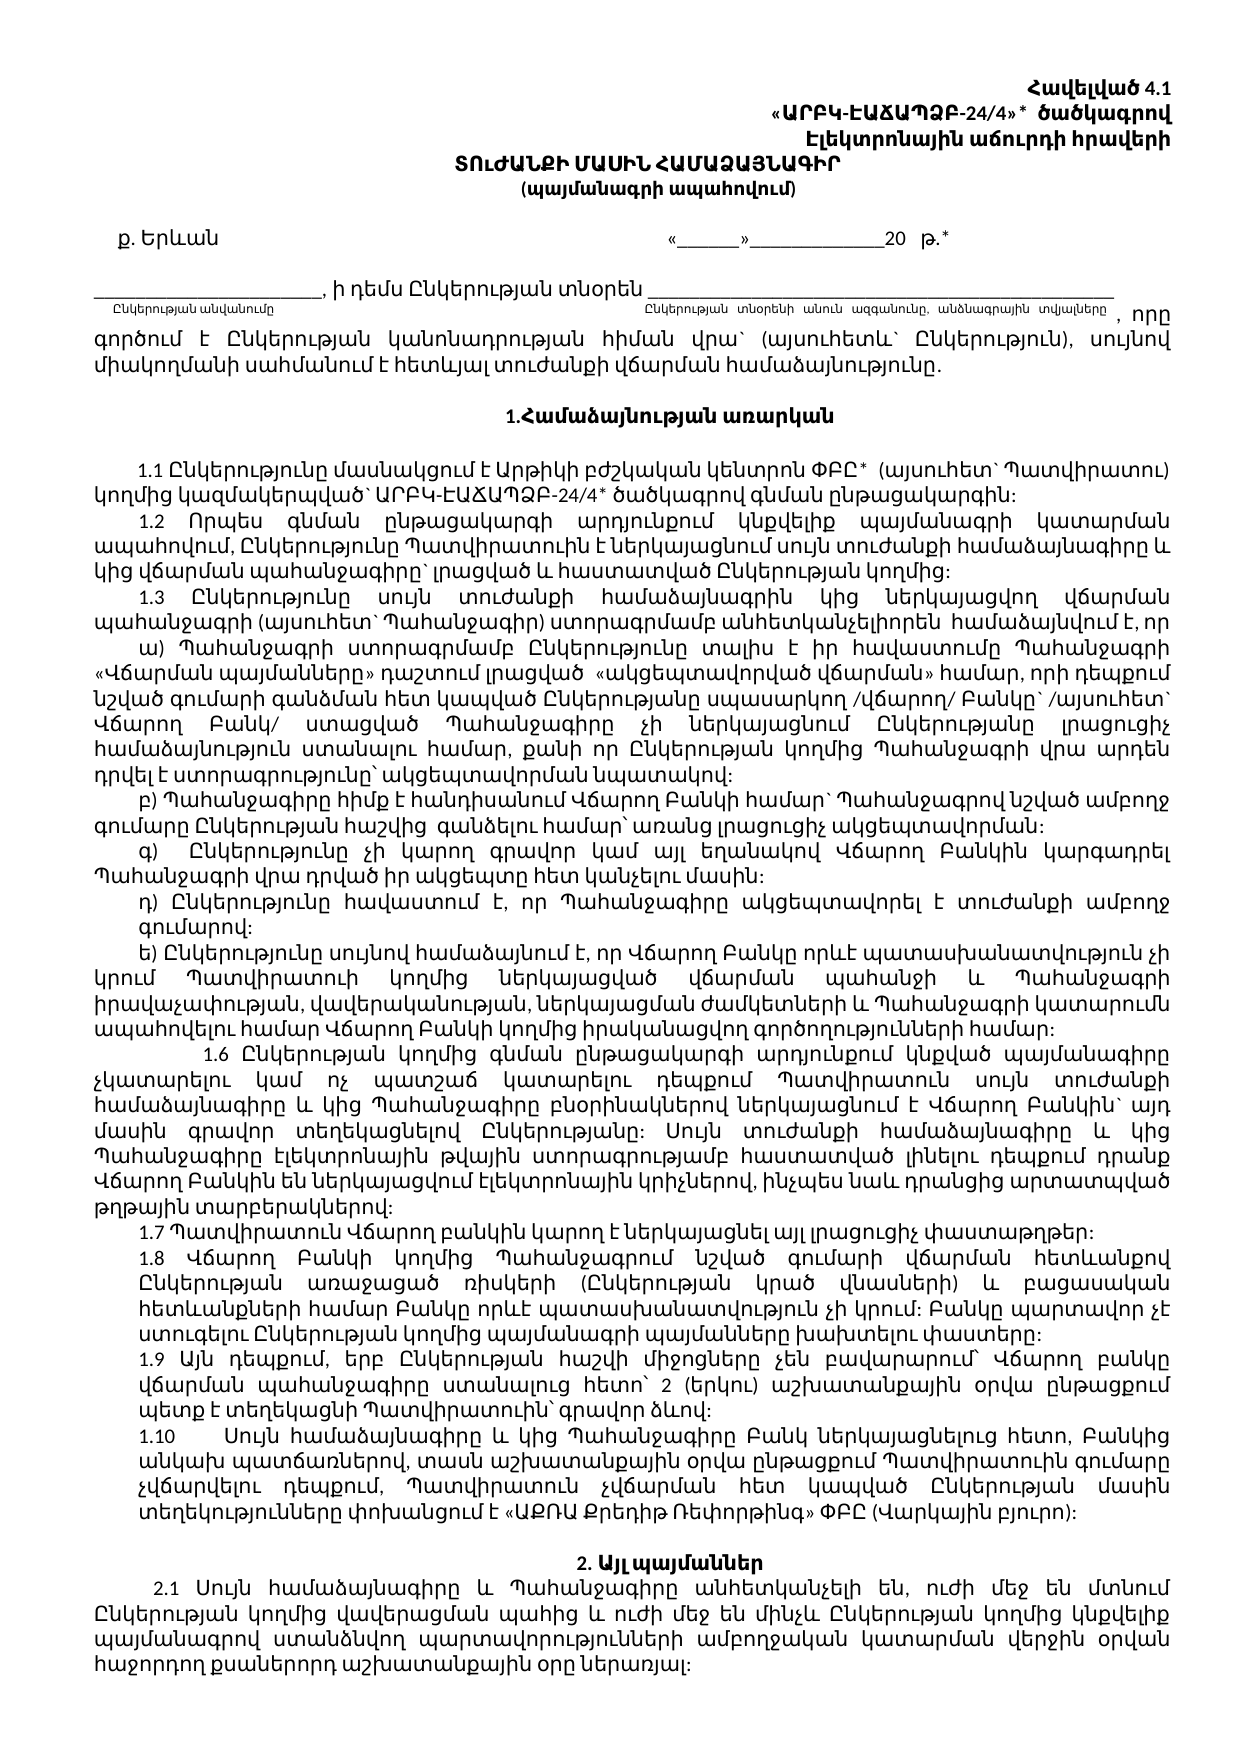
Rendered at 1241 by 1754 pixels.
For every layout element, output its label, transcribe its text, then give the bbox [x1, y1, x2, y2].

text 1.7 Պատվիրատուն Վճարող բանկին կարող է ներկայացնել այլ լրացուցիչ փաստաթղթեր: [138, 1219, 1171, 1245]
text 1.6 Ընկերության կողմից գնման ընթացակարգի արդյունքում կնքված պայմանագիրը չկատարելու կամ ոչ պատշաճ կատարելու դեպքում Պատվիրատուն սույն տուժանքի համաձայնագիրը և կից Պահանջագիրը բնօրինակներով ներկայացնում է Վճարող Բանկին` այդ մասին գրավոր տեղեկացնելով Ընկերությանը: Սույն տուժանքի համաձայնագիրը և կից Պահանջագիրը էլեկտրոնային թվային ստորագրությամբ հաստատված լինելու դեպքում դրանք Վճարող Բանկին են ներկայացվում էլեկտրոնային կրիչներով, ինչպես նաև դրանցից արտատպված թղթային տարբերակներով: [94, 1042, 1171, 1219]
text (պայմանագրի ապահովում) [94, 177, 1171, 199]
text 1.10 Սույն համաձայնագիրը և կից Պահանջագիրը Բանկ ներկայացնելուց հետո, Բանկից անկախ պատճառներով, տասն աշխատանքային օրվա ընթացքում Պատվիրատուին գումարը չվճարվելու դեպքում, Պատվիրատուն չվճարման հետ կապված Ընկերության մասին տեղեկությունները փոխանցում է «ԱՔՌԱ Քրեդիթ Ռեփորթինգ» ՓԲԸ (Վարկային բյուրո): [138, 1423, 1171, 1524]
text 1.8 Վճարող Բանկի կողմից Պահանջագրում նշված գումարի վճարման հետևանքով Ընկերության առաջացած ռիսկերի (Ընկերության կրած վնասների) և բացասական հետևանքների համար Բանկը որևէ պատասխանատվություն չի կրում: Բանկը պարտավոր չէ ստուգելու Ընկերության կողմից պայմանագրի պայմանները խախտելու փաստերը: [138, 1245, 1171, 1347]
text ՏՈւԺԱՆՔԻ ՄԱՍԻՆ ՀԱՄԱՁԱՅՆԱԳԻՐ [94, 151, 1171, 177]
text 1.9 Այն դեպքում, երբ Ընկերության հաշվի միջոցները չեն բավարարում՝ Վճարող բանկը վճարման պահանջագիրը ստանալուց հետո՝ 2 (երկու) աշխատանքային օրվա ընթացքում պետք է տեղեկացնի Պատվիրատուին՝ գրավոր ձևով: [138, 1347, 1171, 1423]
text 1.1 Ընկերությունը մասնակցում է Արթիկի բժշկական կենտրոն ՓԲԸ* (այսուհետ` Պատվիրատու) կողմից կազմակերպված` ԱՐԲԿ-ԷԱՃԱՊՁԲ-24/4* ծածկագրով գնման ընթացակարգին: [94, 457, 1171, 508]
text ա) Պահանջագրի ստորագրմամբ Ընկերությունը տալիս է իր հավաստումը Պահանջագրի «Վճարման պայմանները» դաշտում լրացված «ակցեպտավորված վճարման» համար, որի դեպքում նշված գումարի գանձման հետ կապված Ընկերությանը սպասարկող /վճարող/ Բանկը` /այսուհետ` Վճարող Բանկ/ ստացված Պահանջագիրը չի ներկայացնում Ընկերությանը լրացուցիչ համաձայնություն ստանալու համար, քանի որ Ընկերության կողմից Պահանջագրի վրա արդեն դրվել է ստորագրությունը՝ ակցեպտավորման նպատակով: [94, 635, 1171, 787]
text Հավելված 4.1 [94, 75, 1171, 100]
text 2. Այլ պայմաններ [169, 1550, 1171, 1575]
text Էլեկտրոնային աճուրդի հրավերի [94, 126, 1171, 151]
text Ընկերության անվանումը Ընկերության տնօրենի անուն ազգանունը, անձնագրային տվյալները , որը գործում է Ընկերության կանոնադրության հիման վրա` (այսուհետև` Ընկերություն), սույնով միակողմանի սահմանում է հետևյալ տուժանքի վճարման համաձայնությունը. [94, 301, 1171, 377]
text ե) Ընկերությունը սույնով համաձայնում է, որ Վճարող Բանկը որևէ պատասխանատվություն չի կրում Պատվիրատուի կողմից ներկայացված վճարման պահանջի և Պահանջագրի իրավաչափության, վավերականության, ներկայացման ժամկետների և Պահանջագրի կատարումն ապահովելու համար Վճարող Բանկի կողմից իրականացվող գործողությունների համար: [94, 940, 1171, 1042]
text «ԱՐԲԿ-ԷԱՃԱՊՁԲ-24/4»* ծածկագրով [94, 100, 1171, 126]
text դ) Ընկերությունը հավաստում է, որ Պահանջագիրը ակցեպտավորել է տուժանքի ամբողջ գումարով: [138, 889, 1171, 940]
text բ) Պահանջագիրը հիմք է հանդիսանում Վճարող Բանկի համար` Պահանջագրով նշված ամբողջ գումարը Ընկերության հաշվից գանձելու համար՝ առանց լրացուցիչ ակցեպտավորման: [94, 787, 1171, 838]
text 1.Համաձայնության առարկան [169, 403, 1171, 428]
text գ) Ընկերությունը չի կարող գրավոր կամ այլ եղանակով Վճարող Բանկին կարգադրել Պահանջագրի վրա դրված իր ակցեպտը հետ կանչելու մասին: [94, 838, 1171, 889]
text 1.3 Ընկերությունը սույն տուժանքի համաձայնագրին կից ներկայացվող վճարման պահանջագրի (այսուհետ` Պահանջագիր) ստորագրմամբ անհետկանչելիորեն համաձայնվում է, որ [94, 584, 1171, 635]
text 2.1 Սույն համաձայնագիրը և Պահանջագիրը անհետկանչելի են, ուժի մեջ են մտնում Ընկերության կողմից վավերացման պահից և ուժի մեջ են մինչև Ընկերության կողմից կնքվելիք պայմանագրով ստանձնվող պարտավորությունների ամբողջական կատարման վերջին օրվան հաջորդող քսաներորդ աշխատանքային օրը ներառյալ: [94, 1575, 1171, 1677]
text ք. Երևան «______»_____________20 թ.* [94, 225, 1171, 250]
text ______________________, ի դեմս Ընկերության տնօրեն _____________________________________________ [94, 276, 1171, 301]
text 1.2 Որպես գնման ընթացակարգի արդյունքում կնքվելիք պայմանագրի կատարման ապահովում, Ընկերությունը Պատվիրատուին է ներկայացնում սույն տուժանքի համաձայնագիրը և կից վճարման պահանջագիրը` լրացված և հաստատված Ընկերության կողմից: [94, 508, 1171, 584]
